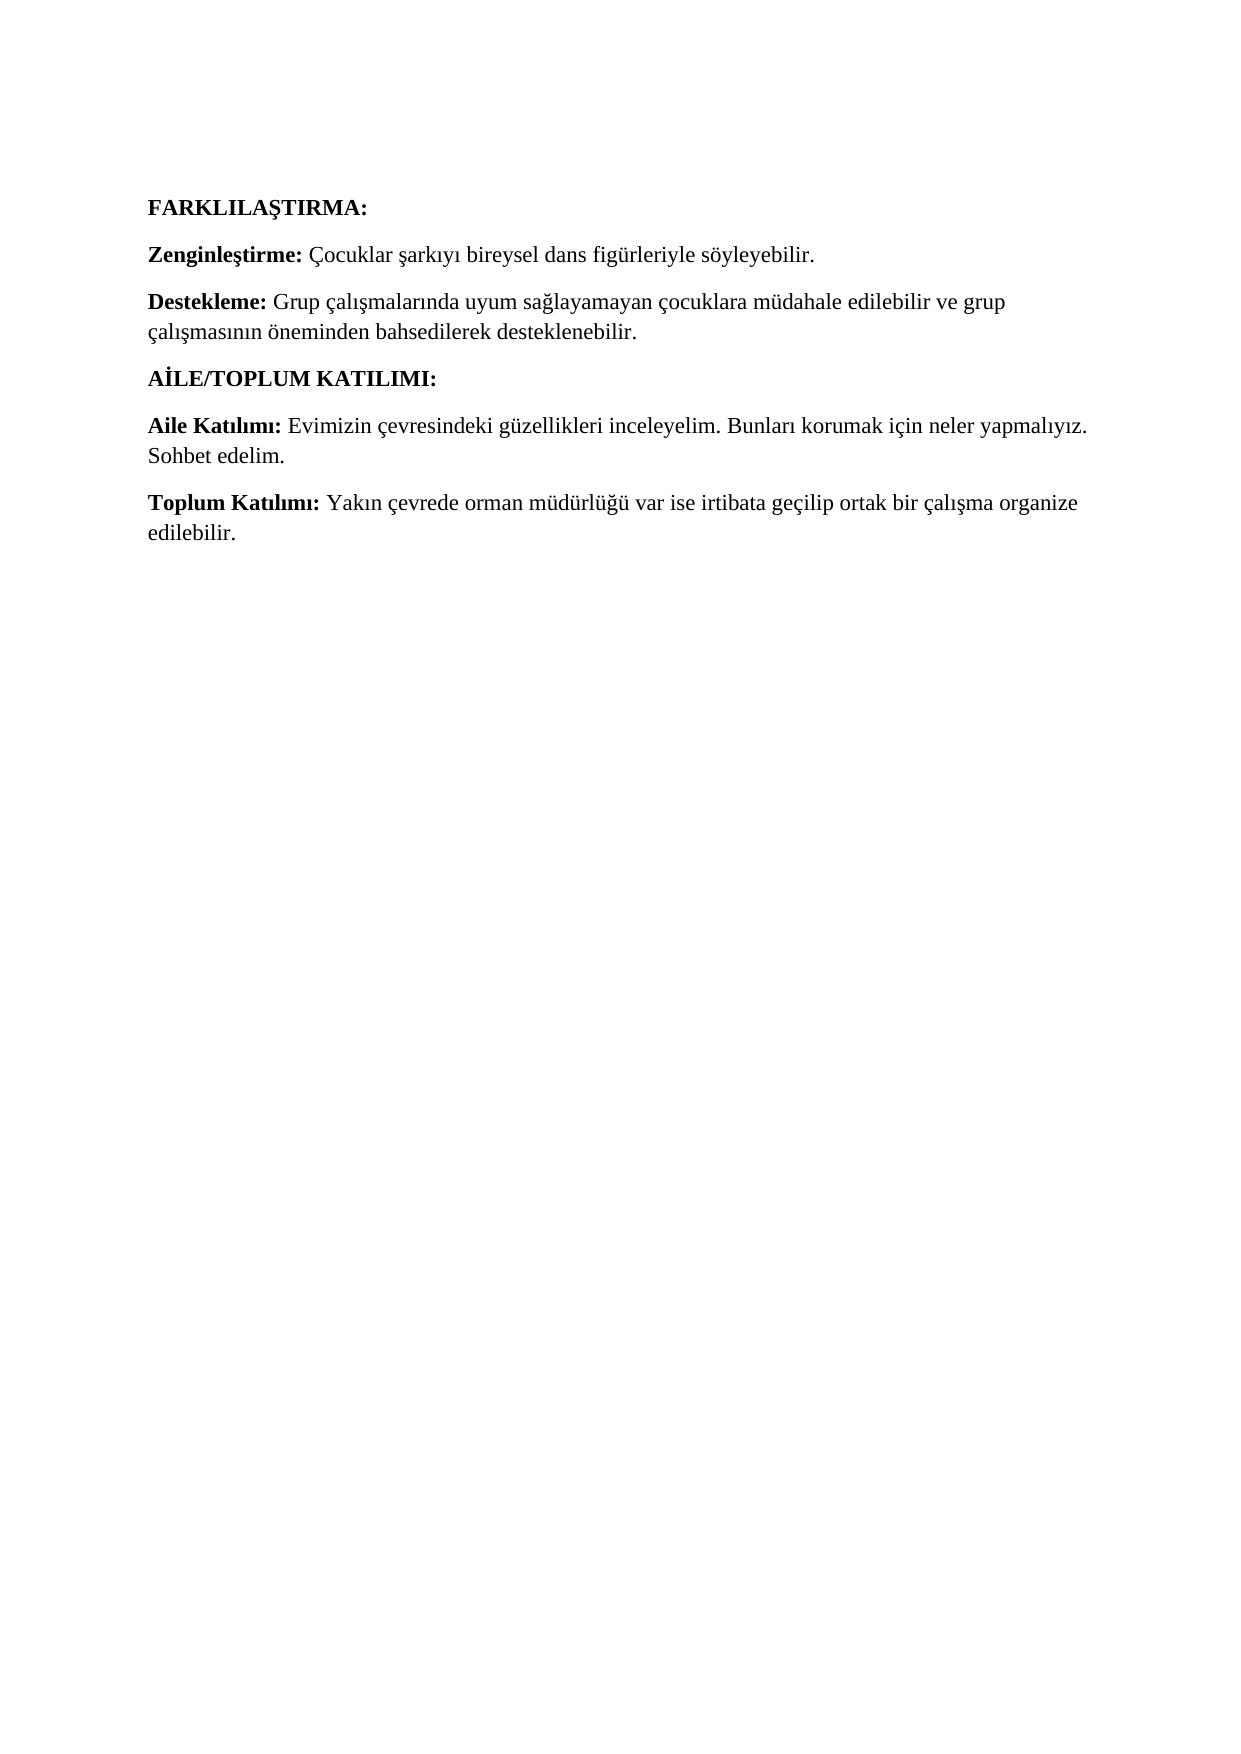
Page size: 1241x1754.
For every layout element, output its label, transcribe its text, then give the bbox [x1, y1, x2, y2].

text AİLE/TOPLUM KATILIMI: [148, 365, 1093, 392]
text Aile Katılımı: Evimizin çevresindeki güzellikleri inceleyelim. Bunları korumak için neler yapmalıyız. Sohbet edelim. [148, 412, 1093, 469]
text Zenginleştirme: Çocuklar şarkıyı bireysel dans figürleriyle söyleyebilir. [148, 241, 1093, 268]
text Toplum Katılımı: Yakın çevrede orman müdürlüğü var ise irtibata geçilip ortak bir çalışma organize edilebilir. [148, 489, 1093, 546]
text Destekleme: Grup çalışmalarında uyum sağlayamayan çocuklara müdahale edilebilir ve grup çalışmasının öneminden bahsedilerek desteklenebilir. [148, 288, 1093, 345]
text FARKLILAŞTIRMA: [148, 194, 1093, 221]
